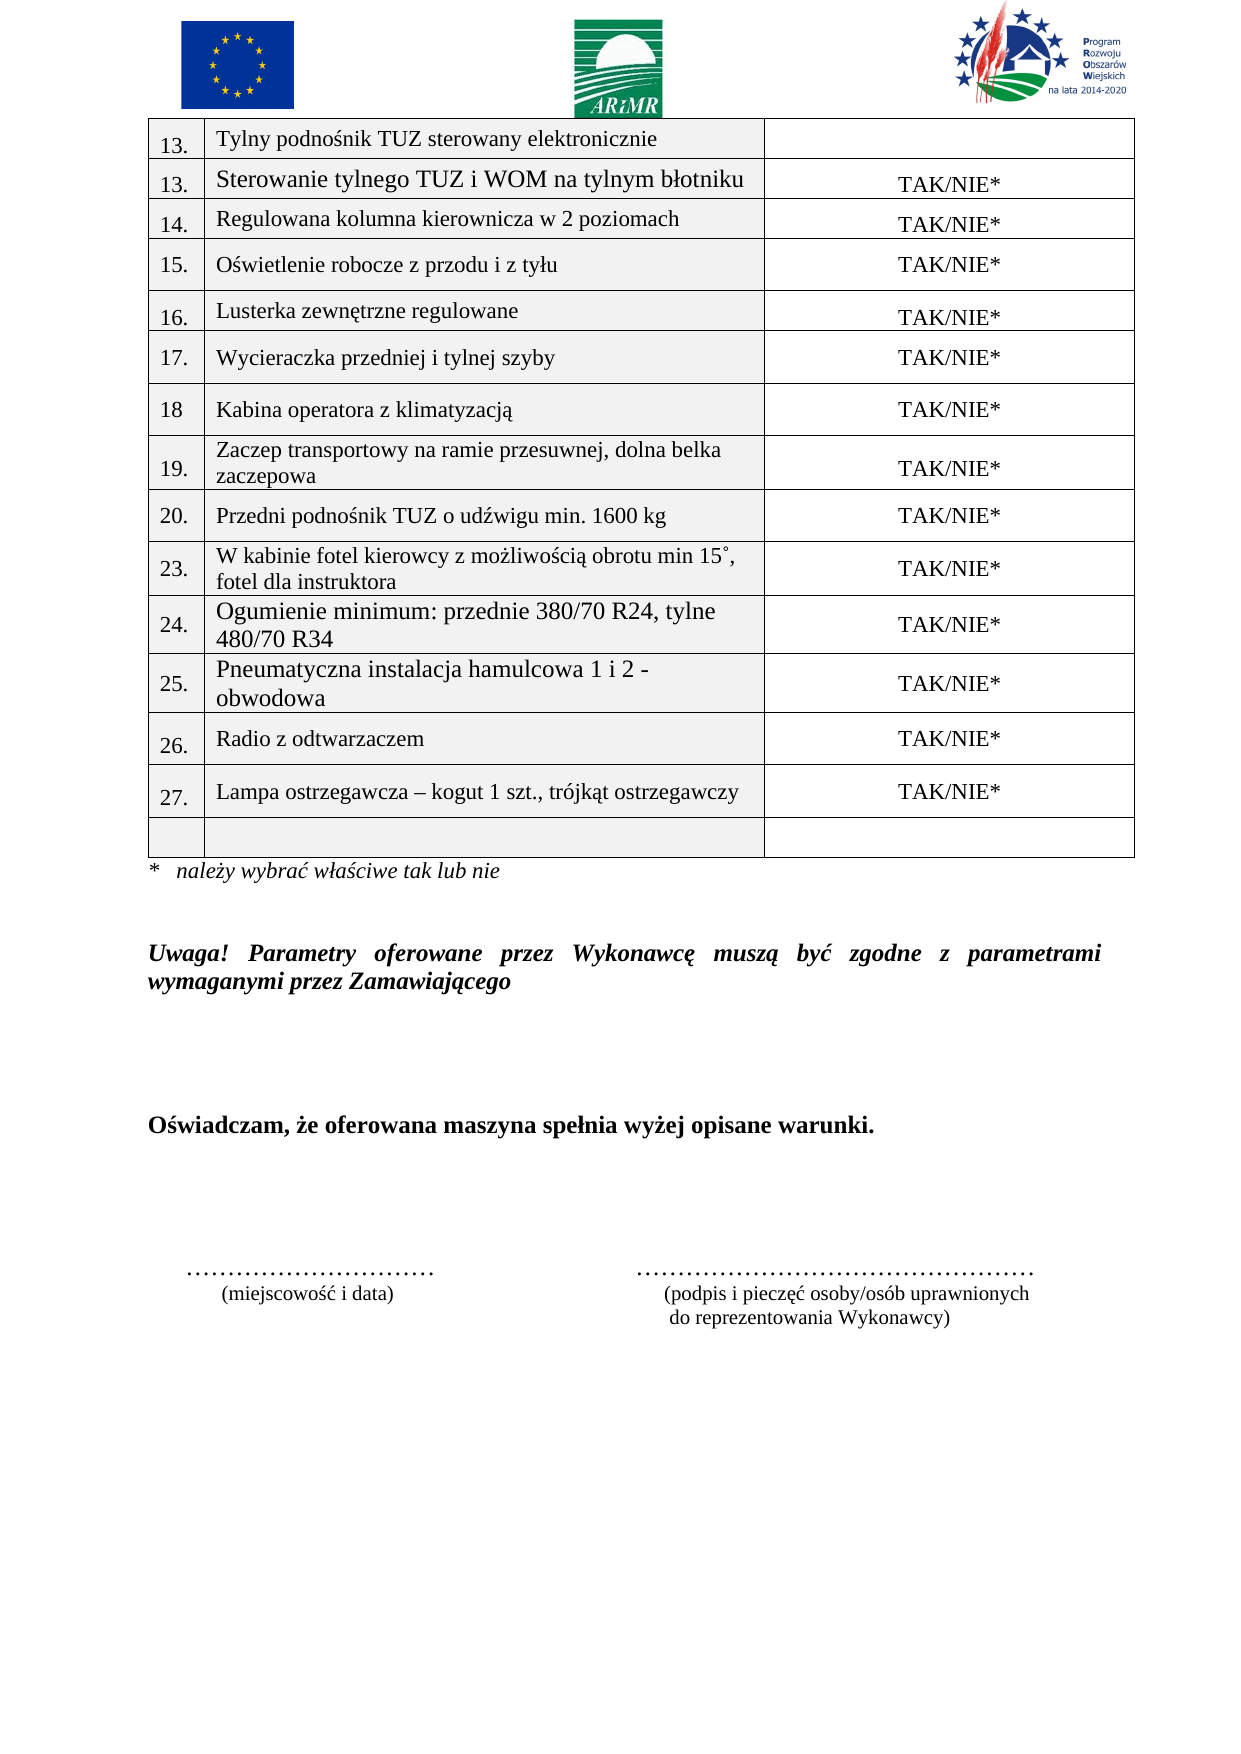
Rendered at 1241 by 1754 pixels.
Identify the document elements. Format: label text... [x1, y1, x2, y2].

table_cell 20. [149, 490, 204, 541]
table_cell Przedni podnośnik TUZ o udźwigu min. 1600 kg [205, 490, 764, 541]
table_cell Regulowana kolumna kierownicza w 2 poziomach [205, 199, 764, 238]
table_cell 19. [149, 436, 204, 489]
table_cell TAK/NIE* [765, 765, 1134, 817]
table_cell [765, 119, 1134, 158]
table_cell Kabina operatora z klimatyzacją [205, 384, 764, 435]
table_cell Wycieraczka przedniej i tylnej szyby [205, 331, 764, 382]
table_cell 26. [149, 713, 204, 764]
table_cell TAK/NIE* [765, 239, 1134, 290]
text Oświadczam, że oferowana maszyna spełnia wyżej opisane warunki. [148, 1110, 1104, 1139]
table_cell 23. [149, 542, 204, 595]
table_cell 17. [149, 331, 204, 382]
table_cell Ogumienie minimum: przednie 380/70 R24, tylne 480/70 R34 [205, 596, 764, 653]
table_cell 13. [149, 119, 204, 158]
text ………………………… ………………………………………… [185, 1252, 1104, 1281]
table_cell 13. [149, 159, 204, 198]
table_cell 18 [149, 384, 204, 435]
table_cell Tylny podnośnik TUZ sterowany elektronicznie [205, 119, 764, 158]
table_cell TAK/NIE* [765, 331, 1134, 382]
table_cell TAK/NIE* [765, 713, 1134, 764]
picture [946, 0, 1140, 113]
text * należy wybrać właściwe tak lub nie [148, 858, 1104, 884]
table_cell TAK/NIE* [765, 596, 1134, 653]
table_cell TAK/NIE* [765, 291, 1134, 330]
table_cell 25. [149, 654, 204, 712]
table_cell Lusterka zewnętrzne regulowane [205, 291, 764, 330]
table_cell TAK/NIE* [765, 654, 1134, 712]
text (miejscowość i data) (podpis i pieczęć osoby/osób uprawnionych [148, 1281, 1104, 1304]
table_cell 24. [149, 596, 204, 653]
table_cell Sterowanie tylnego TUZ i WOM na tylnym błotniku [205, 159, 764, 198]
table_cell TAK/NIE* [765, 436, 1134, 489]
text do reprezentowania Wykonawcy) [148, 1304, 1104, 1329]
table_cell Radio z odtwarzaczem [205, 713, 764, 764]
table_cell 14. [149, 199, 204, 238]
table_cell TAK/NIE* [765, 542, 1134, 595]
table_cell TAK/NIE* [765, 384, 1134, 435]
picture [181, 21, 294, 109]
table_cell Oświetlenie robocze z przodu i z tyłu [205, 239, 764, 290]
table_cell [149, 818, 204, 857]
table_cell [765, 818, 1134, 857]
table_cell Pneumatyczna instalacja hamulcowa 1 i 2 - obwodowa [205, 654, 764, 712]
table_cell 15. [149, 239, 204, 290]
table_cell TAK/NIE* [765, 159, 1134, 198]
table_cell 16. [149, 291, 204, 330]
picture [441, 18, 811, 118]
text Uwaga! Parametry oferowane przez Wykonawcę muszą być zgodne z parametrami wymaganymi przez Zamawiającego [148, 938, 1104, 995]
table_cell Zaczep transportowy na ramie przesuwnej, dolna belka zaczepowa [205, 436, 764, 489]
table_cell [205, 818, 764, 857]
table_cell Lampa ostrzegawcza – kogut 1 szt., trójkąt ostrzegawczy [205, 765, 764, 817]
table_cell W kabinie fotel kierowcy z możliwością obrotu min 15˚, fotel dla instruktora [205, 542, 764, 595]
table_cell TAK/NIE* [765, 199, 1134, 238]
table_cell TAK/NIE* [765, 490, 1134, 541]
table_cell 27. [149, 765, 204, 817]
